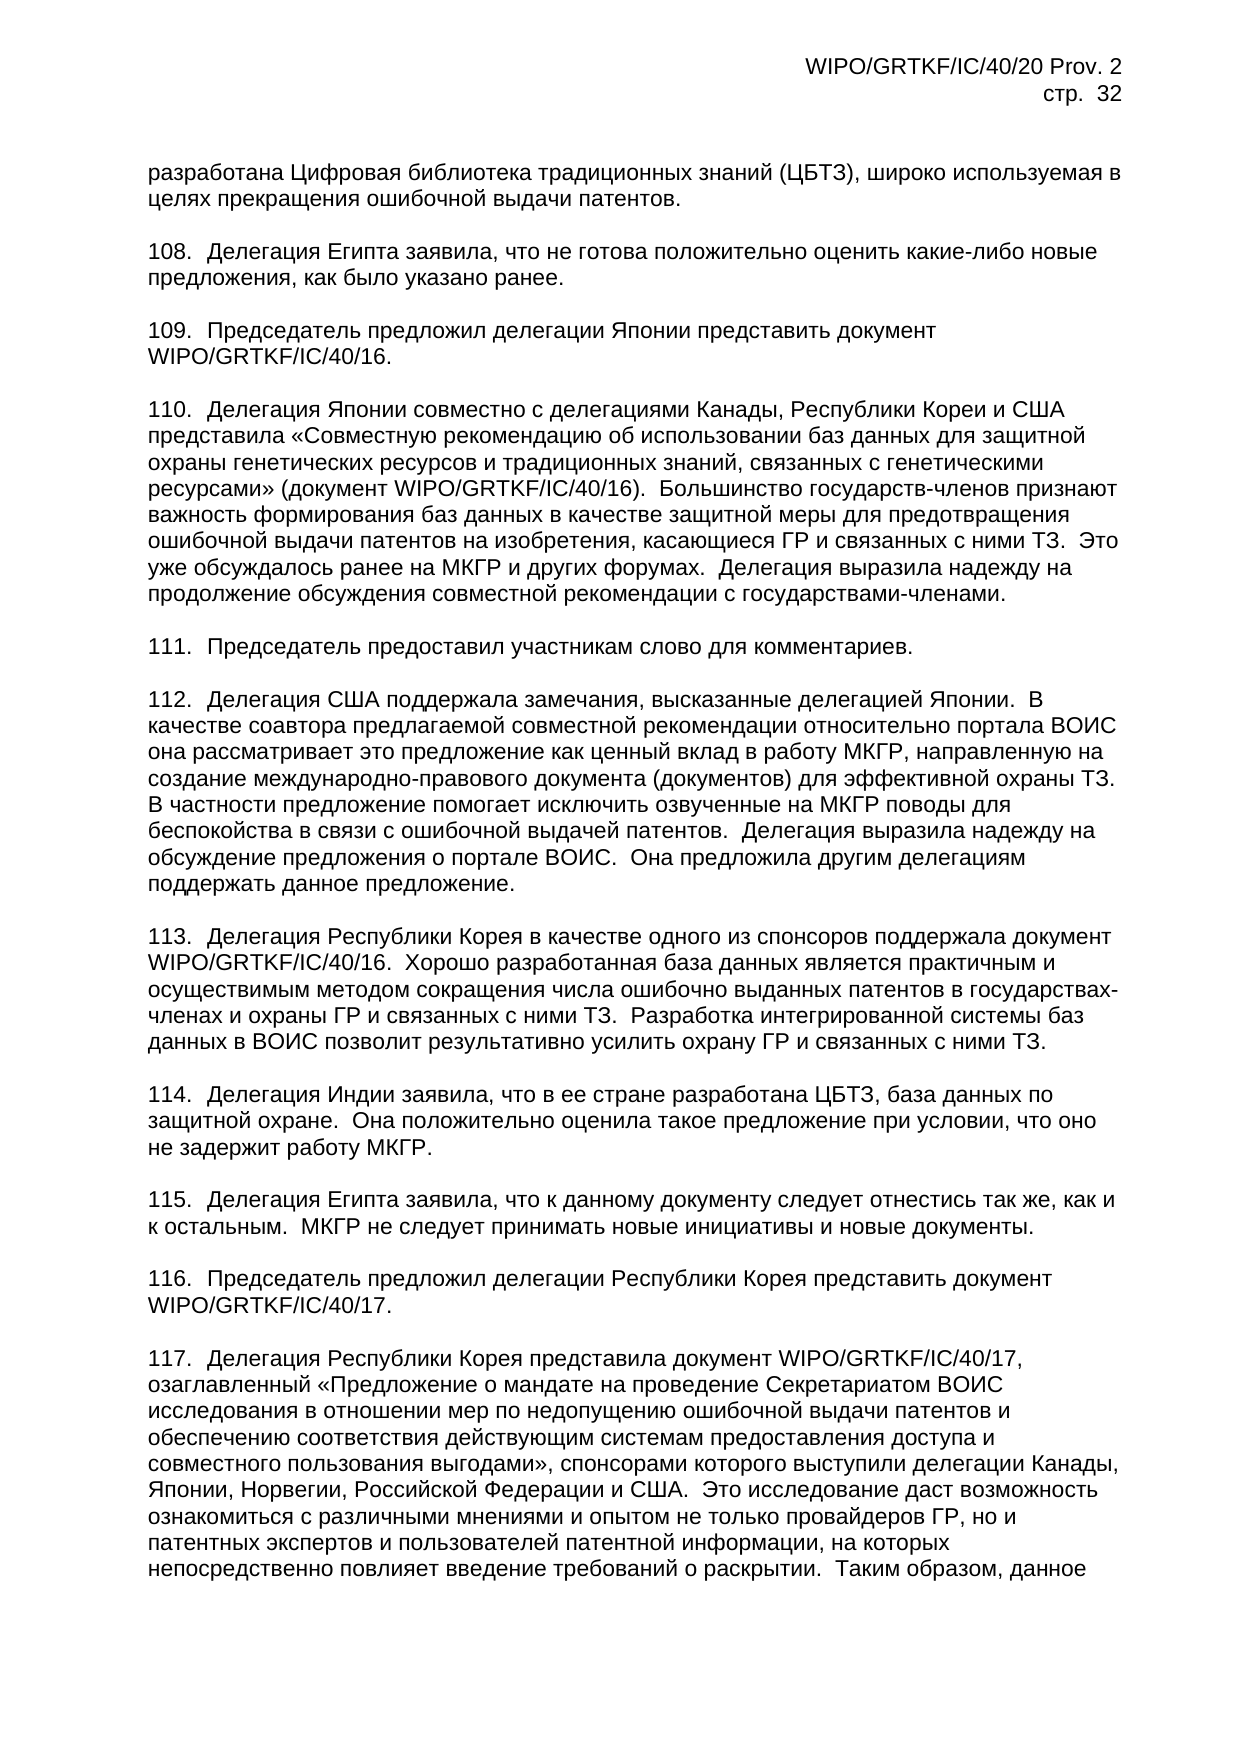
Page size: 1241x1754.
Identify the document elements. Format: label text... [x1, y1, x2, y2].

list Делегация Японии совместно с делегациями Канады, Республики Кореи и США представила «Совместную рекомендацию об использовании баз данных для защитной охраны генетических ресурсов и традиционных знаний, связанных с генетическими ресурсами» (документ WIPO/GRTKF/IC/40/16). Большинство государств-членов признают важность формирования баз данных в качестве защитной меры для предотвращения ошибочной выдачи патентов на изобретения, касающиеся ГР и связанных с ними ТЗ. Это уже обсуждалось ранее на МКГР и других форумах. Делегация выразила надежду на продолжение обсуждения совместной рекомендации с государствами-членами. [148, 396, 1122, 607]
list Председатель предоставил участникам слово для комментариев. [148, 633, 1122, 659]
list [148, 158, 1122, 211]
list Председатель предложил делегации Японии представить документ WIPO/GRTKF/IC/40/16. [148, 317, 1122, 369]
list Делегация Индии заявила, что в ее стране разработана ЦБТЗ, база данных по защитной охране. Она положительно оценила такое предложение при условии, что оно не задержит работу МКГР. [148, 1081, 1122, 1160]
list Делегация Египта заявила, что не готова положительно оценить какие-либо новые предложения, как было указано ранее. [148, 238, 1122, 290]
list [148, 1344, 1122, 1582]
list Делегация США поддержала замечания, высказанные делегацией Японии. В качестве соавтора предлагаемой совместной рекомендации относительно портала ВОИС она рассматривает это предложение как ценный вклад в работу МКГР, направленную на создание международно-правового документа (документов) для эффективной охраны ТЗ. В частности предложение помогает исключить озвученные на МКГР поводы для беспокойства в связи с ошибочной выдачей патентов. Делегация выразила надежду на обсуждение предложения о портале ВОИС. Она предложила другим делегациям поддержать данное предложение. [148, 686, 1122, 896]
list Делегация Республики Корея в качестве одного из спонсоров поддержала документ WIPO/GRTKF/IC/40/16. Хорошо разработанная база данных является практичным и осуществимым методом сокращения числа ошибочно выданных патентов в государствах-членах и охраны ГР и связанных с ними ТЗ. Разработка интегрированной системы баз данных в ВОИС позволит результативно усилить охрану ГР и связанных с ними ТЗ. [148, 923, 1122, 1054]
list Делегация Египта заявила, что к данному документу следует отнестись так же, как и к остальным. МКГР не следует принимать новые инициативы и новые документы. [148, 1186, 1122, 1239]
list Председатель предложил делегации Республики Корея представить документ WIPO/GRTKF/IC/40/17. [148, 1265, 1122, 1318]
